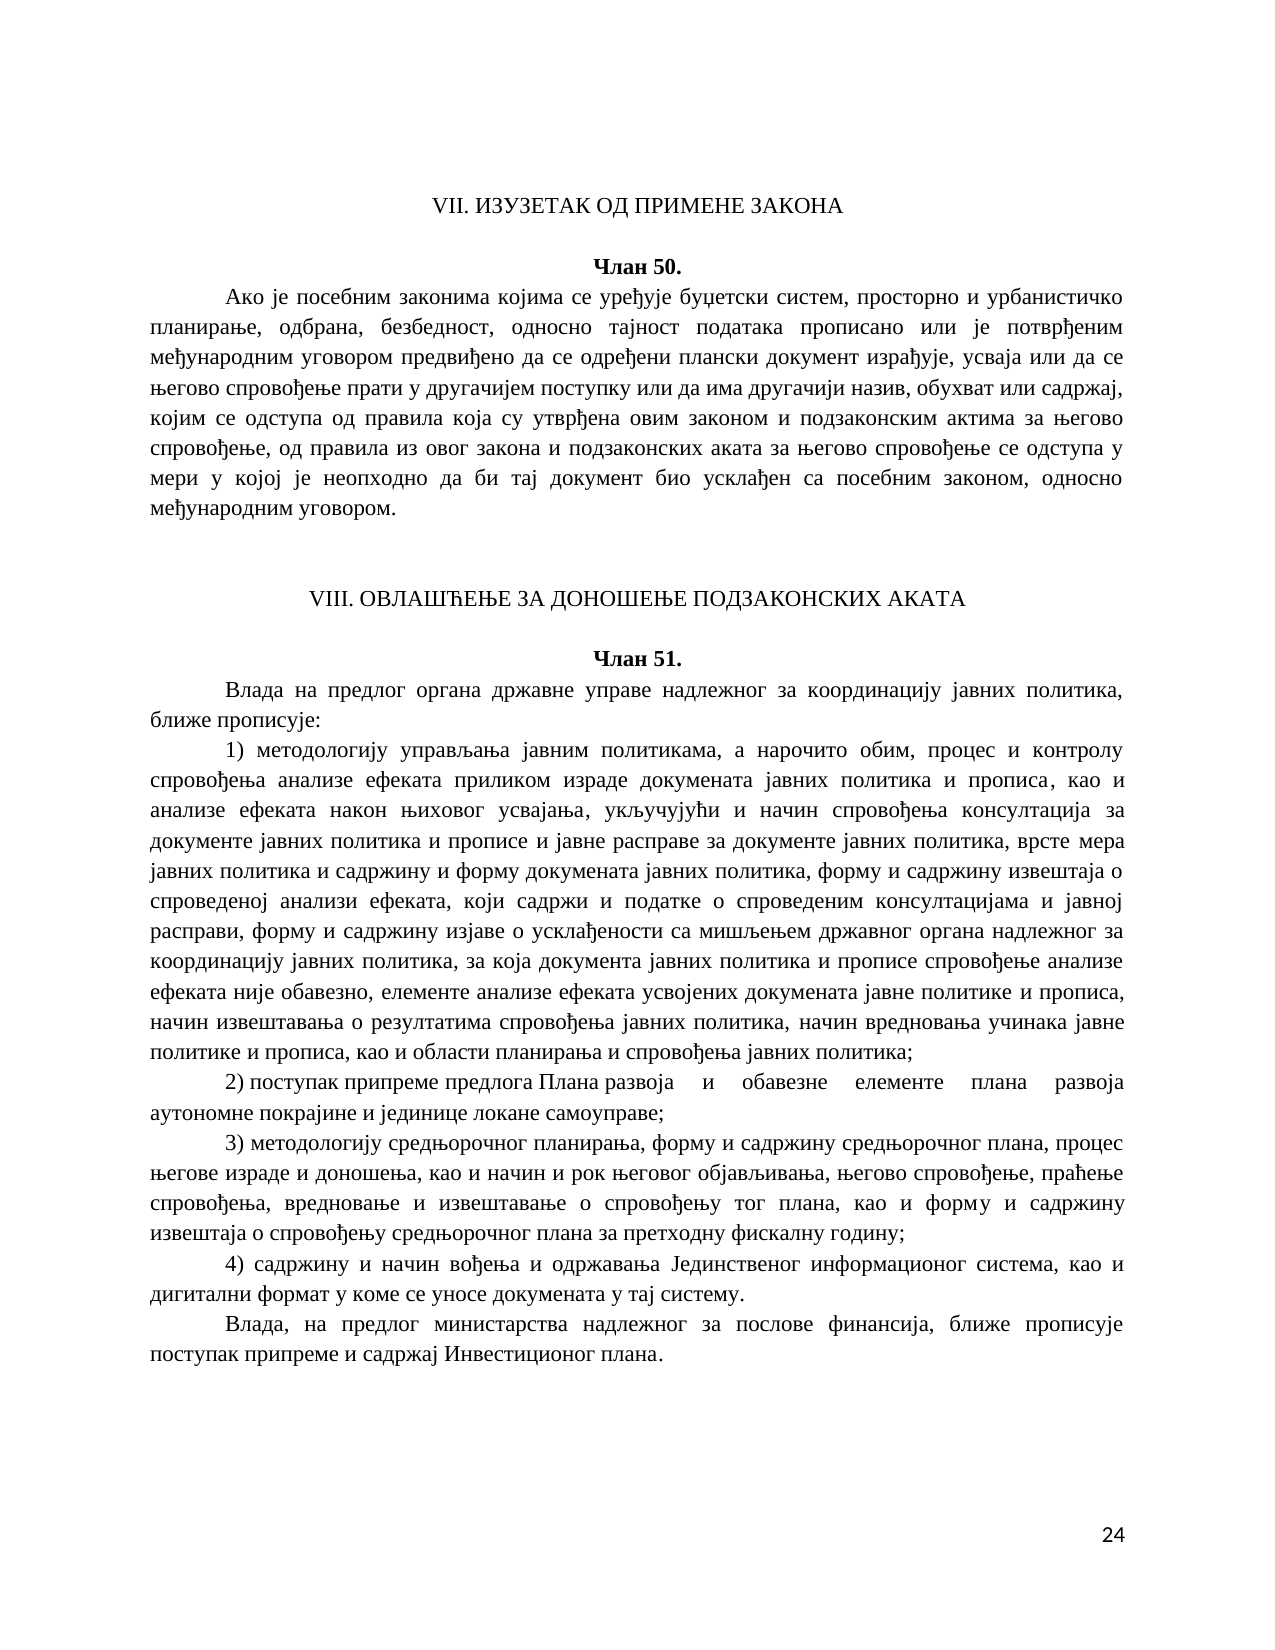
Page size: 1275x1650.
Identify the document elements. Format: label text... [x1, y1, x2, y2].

text 2) поступак припреме предлога Плана развоја и обавезне елементе плана развоја аутономне покрајине и јединице локане самоуправе; [150, 1068, 1125, 1125]
text Члан 51. [150, 646, 1125, 672]
text Влада на предлог органа државне управе надлежног за координацију јавних политика, ближе прописује: [150, 676, 1125, 732]
text 1) методологију управљања јавним политикама, а нарочито обим, процес и контролу спровођења анализе ефеката приликом израде докумената јавних политика и прописа, као и анализе ефеката након њиховог усвајања, укључујући и начин спровођења консултација за документе јавних политика и прописе и јавне расправе за документе јавних политика, врсте мера јавних политика и садржину и форму докумената јавних политика, форму и садржину извештаја о спроведеној анализи ефеката, који садржи и податке о спроведеним консултацијама и јавној расправи, форму и садржину изјаве о усклађености са мишљењем државног органа надлежног за координацију јавних политика, за која документа јавних политика и прописе спровођење анализе ефеката није обавезно, елементе анализе ефеката усвојених докумената јавне политике и прописа, начин извештавања о резултатима спровођења јавних политика, начин вредновања учинака јавне политике и прописа, као и области планирања и спровођења јавних политика; [150, 736, 1125, 1064]
text Члан 50. [150, 253, 1125, 279]
text Ако је посебним законима којима се уређује буџетски систем, просторно и урбанистичко планирање, одбрана, безбедност, односно тајност података прописано или је потврђеним међународним уговором предвиђено да се одређени плански документ израђује, усваја или да се његово спровођење прати у другачијем поступку или да има другачији назив, обухват или садржај, којим се одступа од правила која су утврђена овим законом и подзаконским актима за његово спровођење, од правила из овог закона и подзаконских аката за његово спровођење се одступа у мери у којој је неопходно да би тај документ био усклађен са посебним законом, односно међународним уговором. [150, 283, 1125, 521]
text VIII. ОВЛАШЋЕЊЕ ЗА ДОНОШЕЊЕ ПОДЗАКОНСКИХ АКАТА [150, 585, 1125, 611]
text 3) методологију средњорочног планирања, форму и садржину средњорочног плана, процес његове израде и доношења, као и начин и рок његовог објављивања, његово спровођење, праћење спровођења, вредновање и извештавање о спровођењу тог плана, као и форму и садржину извештаја о спровођењу средњорочног плана за претходну фискалну годину; [150, 1129, 1125, 1246]
text 4) садржину и начин вођења и одржавања Јединственог информационог система, као и дигитални формат у коме се уносе докумената у тај систему. [150, 1250, 1125, 1306]
text Влада, на предлог министарства надлежног за послове финансија, ближе прописује поступак припреме и садржај Инвестиционог плана. [150, 1310, 1125, 1367]
text VII. ИЗУЗЕТАК ОД ПРИМЕНЕ ЗАКОНА [150, 192, 1125, 219]
